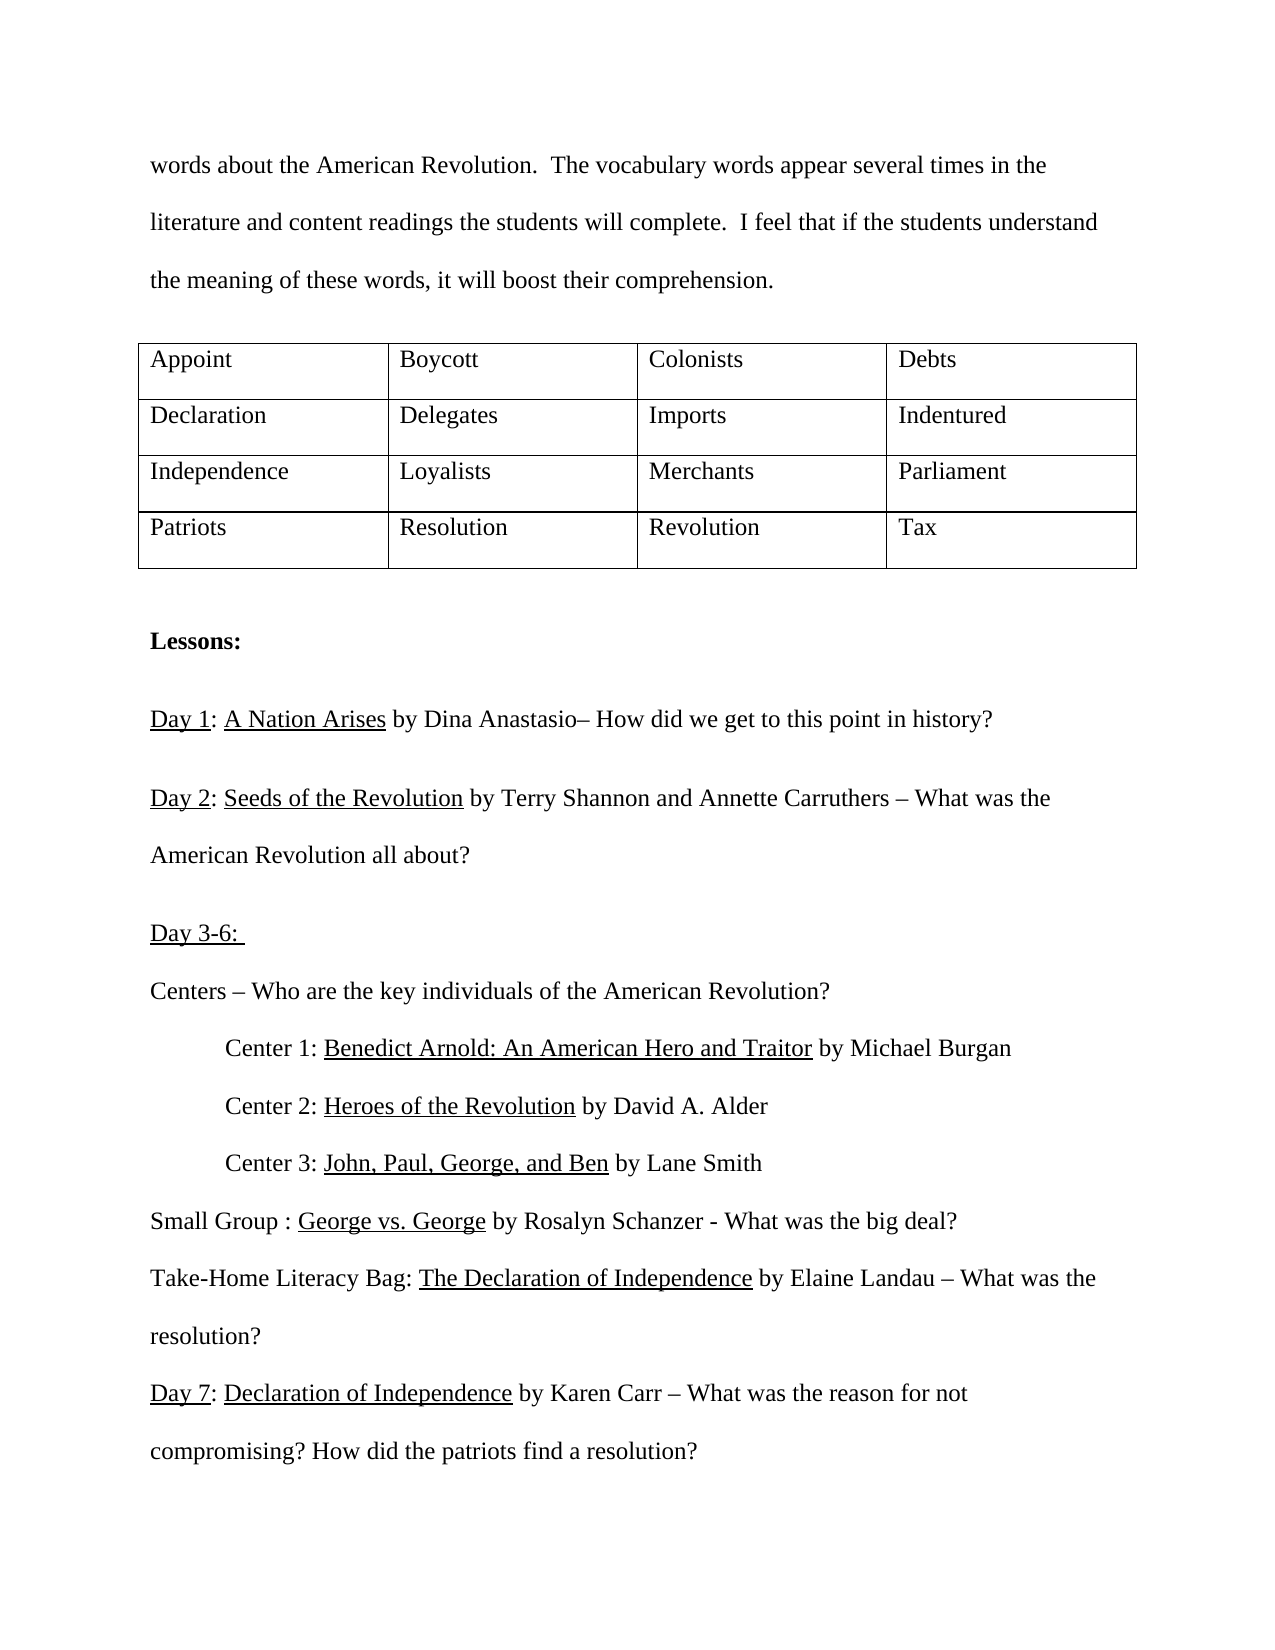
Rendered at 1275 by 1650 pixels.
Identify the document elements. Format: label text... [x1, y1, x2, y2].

table_cell Resolution [389, 513, 637, 567]
text Lessons: [150, 626, 1125, 655]
table_cell Parliament [887, 456, 1136, 511]
table_cell Merchants [638, 456, 886, 511]
text Center 1: Benedict Arnold: An American Hero and Traitor by Michael Burgan [150, 1033, 1125, 1062]
text Center 3: John, Paul, George, and Ben by Lane Smith [150, 1148, 1125, 1177]
table_header Colonists [638, 344, 886, 399]
table_cell Patriots [139, 513, 388, 567]
table_cell Indentured [887, 400, 1136, 455]
table_header Boycott [389, 344, 637, 399]
table_cell Declaration [139, 400, 388, 455]
text Centers – Who are the key individuals of the American Revolution? [150, 976, 1125, 1005]
text Day 1: A Nation Arises by Dina Anastasio– How did we get to this point in history? [150, 704, 1125, 733]
text Day 3-6: [150, 918, 1125, 947]
table_cell Revolution [638, 513, 886, 567]
table_cell Imports [638, 400, 886, 455]
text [150, 150, 1125, 294]
table_header Appoint [139, 344, 388, 399]
text Day 7: Declaration of Independence by Karen Carr – What was the reason for not compromising? How did the patriots find a resolution? [150, 1378, 1125, 1465]
table_cell Delegates [389, 400, 637, 455]
table_cell Loyalists [389, 456, 637, 511]
text Take-Home Literacy Bag: The Declaration of Independence by Elaine Landau – What was the resolution? [150, 1263, 1125, 1350]
text Day 2: Seeds of the Revolution by Terry Shannon and Annette Carruthers – What was the American Revolution all about? [150, 783, 1125, 869]
text Small Group : George vs. George by Rosalyn Schanzer - What was the big deal? [150, 1206, 1125, 1235]
table_cell Tax [887, 513, 1136, 567]
table_header Debts [887, 344, 1136, 399]
table_cell Independence [139, 456, 388, 511]
text Center 2: Heroes of the Revolution by David A. Alder [150, 1091, 1125, 1120]
